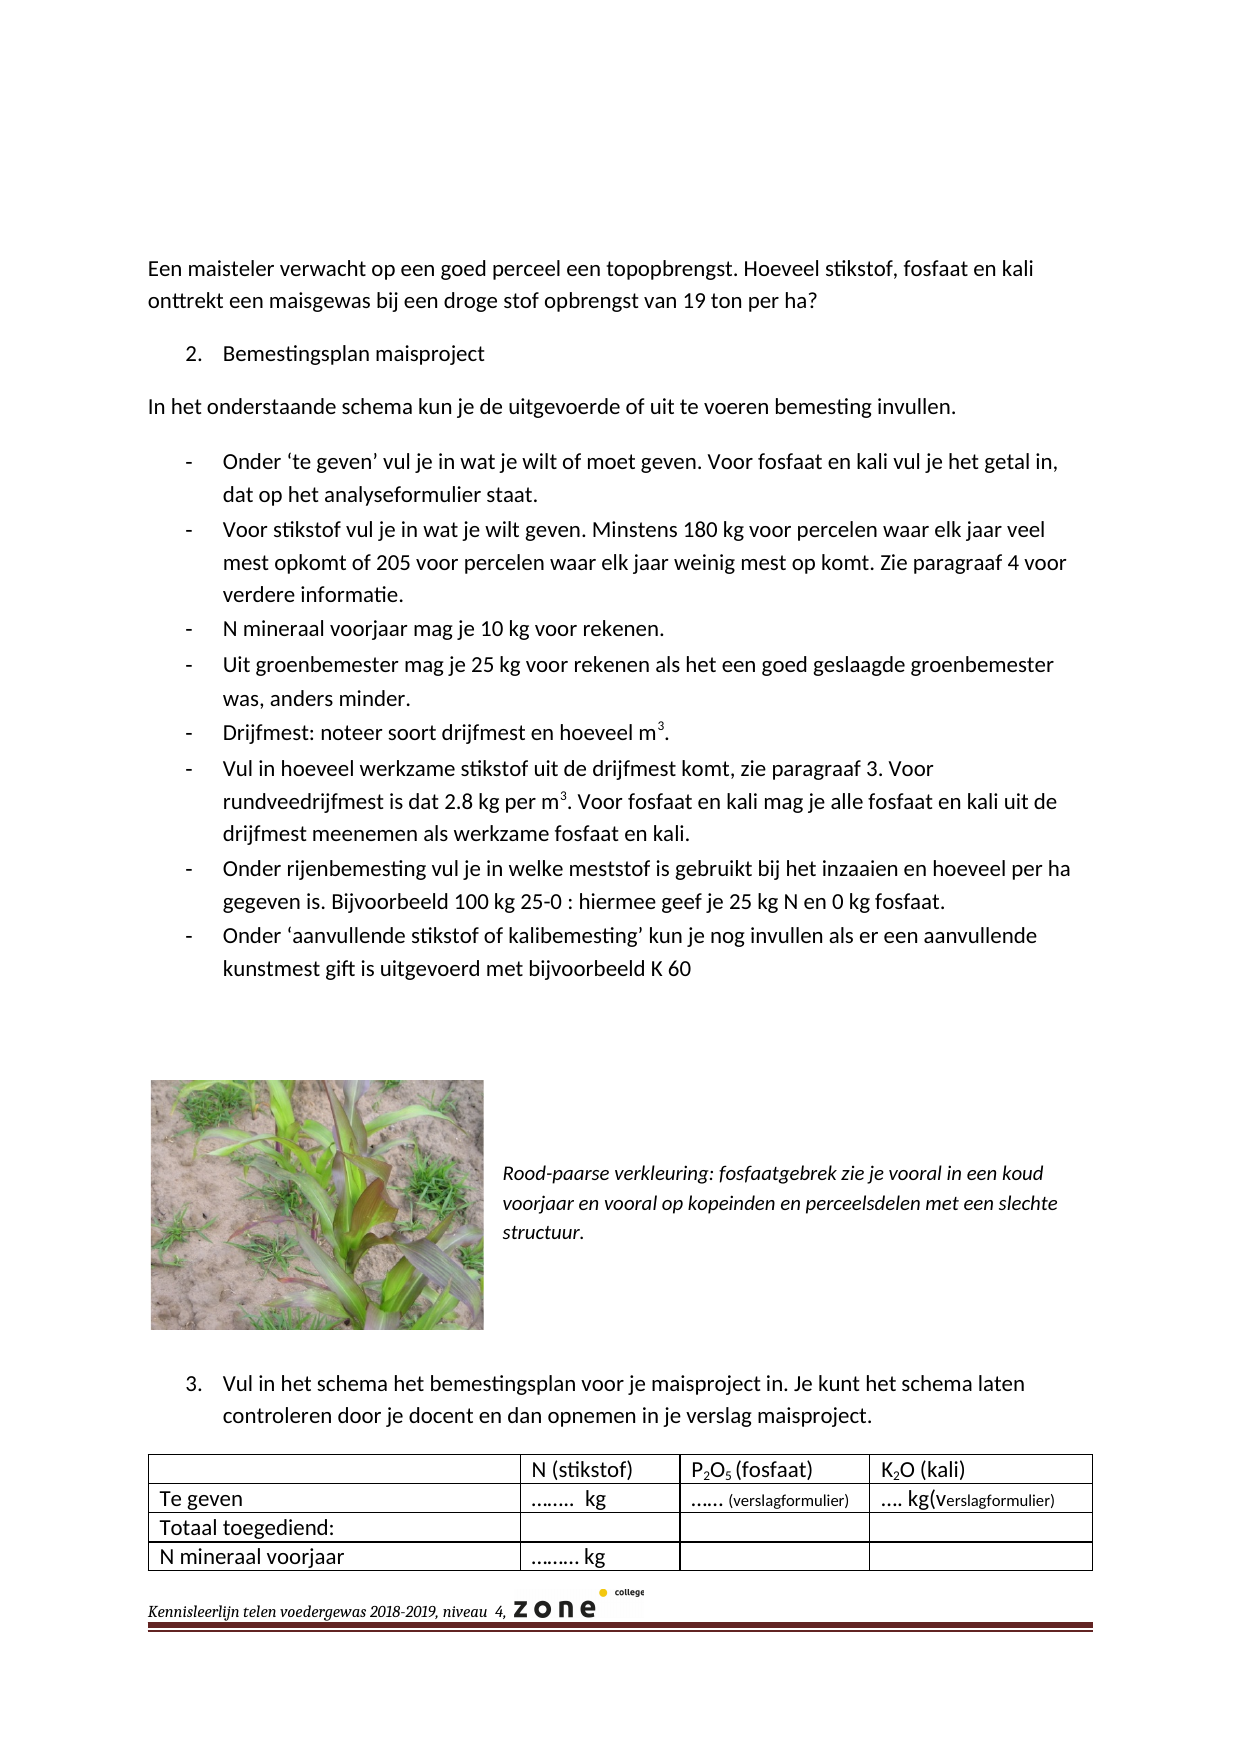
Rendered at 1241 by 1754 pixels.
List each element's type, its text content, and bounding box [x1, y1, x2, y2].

table_cell Totaal toegediend: [149, 1513, 520, 1541]
table_cell …….. kg [521, 1484, 679, 1512]
table_cell …… (verslagformulier) [681, 1484, 869, 1512]
table_cell [681, 1543, 869, 1570]
table_cell ……… kg [521, 1543, 679, 1570]
table_cell [870, 1513, 1092, 1541]
text Rood-paarse verkleuring: fosfaatgebrek zie je vooral in een koud voorjaar en vooral op kopeinden en perceelsdelen met een slechte structuur. [484, 1161, 1093, 1244]
table_cell [870, 1543, 1092, 1570]
table_header P2O5 (fosfaat) [681, 1455, 869, 1483]
text Een maisteler verwacht op een goed perceel een topopbrengst. Hoeveel stikstof, fosfaat en kali onttrekt een maisgewas bij een droge stof opbrengst van 19 ton per ha? [148, 254, 1093, 314]
table_cell [681, 1513, 869, 1541]
list Drijfmest: noteer soort drijfmest en hoeveel m3. [185, 716, 1093, 747]
list Onder ‘aanvullende stikstof of kalibemesting’ kun je nog invullen als er een aanvullende kunstmest gift is uitgevoerd met bijvoorbeeld K 60 [185, 919, 1093, 983]
picture [150, 1080, 484, 1330]
text In het onderstaande schema kun je de uitgevoerde of uit te voeren bemesting invullen. [148, 392, 1093, 420]
list Vul in het schema het bemestingsplan voor je maisproject in. Je kunt het schema laten controleren door je docent en dan opnemen in je verslag maisproject. [185, 1369, 1093, 1429]
table_header K2O (kali) [870, 1455, 1092, 1483]
list N mineraal voorjaar mag je 10 kg voor rekenen. [185, 612, 1093, 643]
list Onder ‘te geven’ vul je in wat je wilt of moet geven. Voor fosfaat en kali vul je het getal in, dat op het analyseformulier staat. [185, 445, 1093, 508]
list Onder rijenbemesting vul je in welke meststof is gebruikt bij het inzaaien en hoeveel per ha gegeven is. Bijvoorbeeld 100 kg 25-0 : hiermee geef je 25 kg N en 0 kg fosfaat. [185, 852, 1093, 915]
table_cell Te geven [149, 1484, 520, 1512]
table_cell N mineraal voorjaar [149, 1543, 520, 1570]
table_cell [521, 1513, 679, 1541]
table_cell …. kg(verslagformulier) [870, 1484, 1092, 1512]
picture [514, 1589, 644, 1618]
list Voor stikstof vul je in wat je wilt geven. Minstens 180 kg voor percelen waar elk jaar veel mest opkomt of 205 voor percelen waar elk jaar weinig mest op komt. Zie paragraaf 4 voor verdere informatie. [185, 512, 1093, 608]
list Vul in hoeveel werkzame stikstof uit de drijfmest komt, zie paragraaf 3. Voor rundveedrijfmest is dat 2.8 kg per m3. Voor fosfaat en kali mag je alle fosfaat en kali uit de drijfmest meenemen als werkzame fosfaat en kali. [185, 752, 1093, 847]
list Bemestingsplan maisproject [185, 339, 1093, 367]
list Uit groenbemester mag je 25 kg voor rekenen als het een goed geslaagde groenbemester was, anders minder. [185, 648, 1093, 712]
table_header [149, 1455, 520, 1483]
table_header N (stikstof) [521, 1455, 679, 1483]
